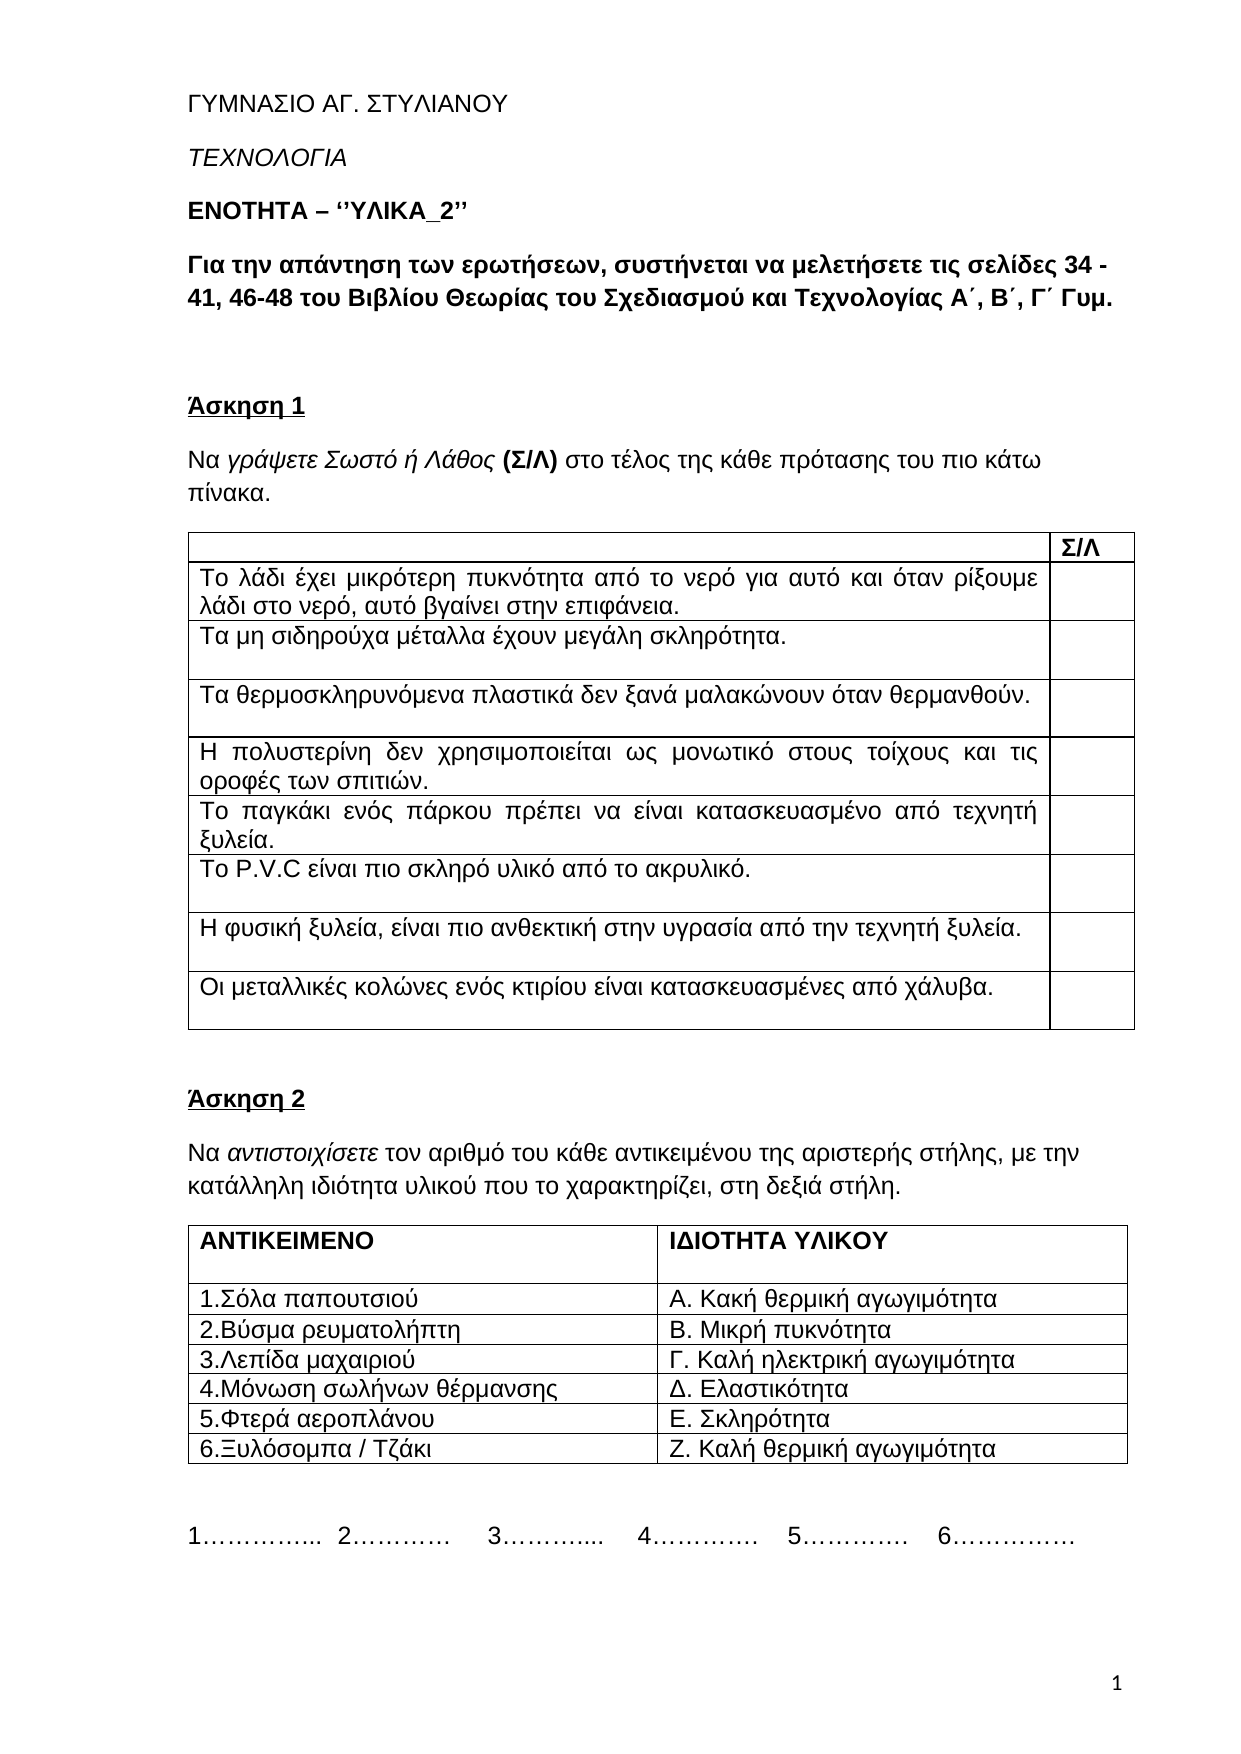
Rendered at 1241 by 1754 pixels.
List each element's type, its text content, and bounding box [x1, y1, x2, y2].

text Να γράψετε Σωστό ή Λάθος (Σ/Λ) στο τέλος της κάθε πρότασης του πιο κάτω πίνακα. [187, 445, 1122, 507]
table_cell 3.Λεπίδα μαχαιριού [189, 1345, 657, 1373]
table_cell Το P.V.C είναι πιο σκληρό υλικό από το ακρυλικό. [189, 855, 1049, 912]
table_cell 4.Μόνωση σωλήνων θέρμανσης [189, 1374, 657, 1403]
table_cell Β. Μικρή πυκνότητα [658, 1315, 1127, 1343]
table_cell Το παγκάκι ενός πάρκου πρέπει να είναι κατασκευασμένο από τεχνητή ξυλεία. [189, 796, 1049, 853]
table_cell Τα μη σιδηρούχα μέταλλα έχουν μεγάλη σκληρότητα. [189, 621, 1049, 678]
table_header ΙΔΙΟΤΗΤΑ ΥΛΙΚΟΥ [658, 1226, 1127, 1283]
table_cell Η φυσική ξυλεία, είναι πιο ανθεκτική στην υγρασία από την τεχνητή ξυλεία. [189, 913, 1049, 971]
table_cell [1051, 563, 1134, 620]
text Για την απάντηση των ερωτήσεων, συστήνεται να μελετήσετε τις σελίδες 34 -41, 46-48 του Βιβλίου Θεωρίας του Σχεδιασμού και Τεχνολογίας Α΄, Β΄, Γ΄ Γυμ. [187, 250, 1122, 312]
text ΤΕΧΝΟΛΟΓΙΑ [187, 142, 1122, 171]
table_cell [1051, 913, 1134, 971]
table_cell 1.Σόλα παπουτσιού [189, 1284, 657, 1314]
table_cell 6.Ξυλόσομπα / Τζάκι [189, 1434, 657, 1463]
table_cell Δ. Ελαστικότητα [658, 1374, 1127, 1403]
table_cell Γ. Καλή ηλεκτρική αγωγιμότητα [658, 1345, 1127, 1373]
table_cell Τα θερμοσκληρυνόμενα πλαστικά δεν ξανά μαλακώνουν όταν θερμανθούν. [189, 680, 1049, 736]
text Άσκηση 1 [187, 391, 1122, 420]
table_cell [1051, 621, 1134, 678]
table_cell [1051, 796, 1134, 853]
table_cell 5.Φτερά αεροπλάνου [189, 1404, 657, 1433]
text Να αντιστοιχίσετε τον αριθμό του κάθε αντικειμένου της αριστερής στήλης, με την κατάλληλη ιδιότητα υλικού που το χαρακτηρίζει, στη δεξιά στήλη. [187, 1138, 1122, 1199]
table_cell [1051, 738, 1134, 795]
table_cell Α. Κακή θερμική αγωγιμότητα [658, 1284, 1127, 1314]
text Άσκηση 2 [187, 1084, 1122, 1113]
table_header [189, 533, 1049, 561]
text 1…………... 2………… 3……….... 4…………. 5…………. 6…………… [187, 1521, 1122, 1550]
text ΓΥΜΝΑΣΙΟ ΑΓ. ΣΤΥΛΙΑΝΟΥ [187, 89, 1122, 117]
table_cell Το λάδι έχει μικρότερη πυκνότητα από το νερό για αυτό και όταν ρίξουμε λάδι στο νερό, αυτό βγαίνει στην επιφάνεια. [189, 563, 1049, 620]
table_header ΑΝΤΙΚΕΙΜΕΝΟ [189, 1226, 657, 1283]
table_cell [1051, 972, 1134, 1029]
table_header Σ/Λ [1051, 533, 1134, 561]
table_cell 2.Βύσμα ρευματολήπτη [189, 1315, 657, 1343]
table_cell Ε. Σκληρότητα [658, 1404, 1127, 1433]
table_cell [1051, 855, 1134, 912]
table_cell [1051, 680, 1134, 736]
table_cell Οι μεταλλικές κολώνες ενός κτιρίου είναι κατασκευασμένες από χάλυβα. [189, 972, 1049, 1029]
text ΕΝΟΤΗΤΑ – ‘’ΥΛΙΚΑ_2’’ [187, 196, 1122, 225]
table_cell Η πολυστερίνη δεν χρησιμοποιείται ως μονωτικό στους τοίχους και τις οροφές των σπιτιών. [189, 738, 1049, 795]
table_cell Ζ. Καλή θερμική αγωγιμότητα [658, 1434, 1127, 1463]
